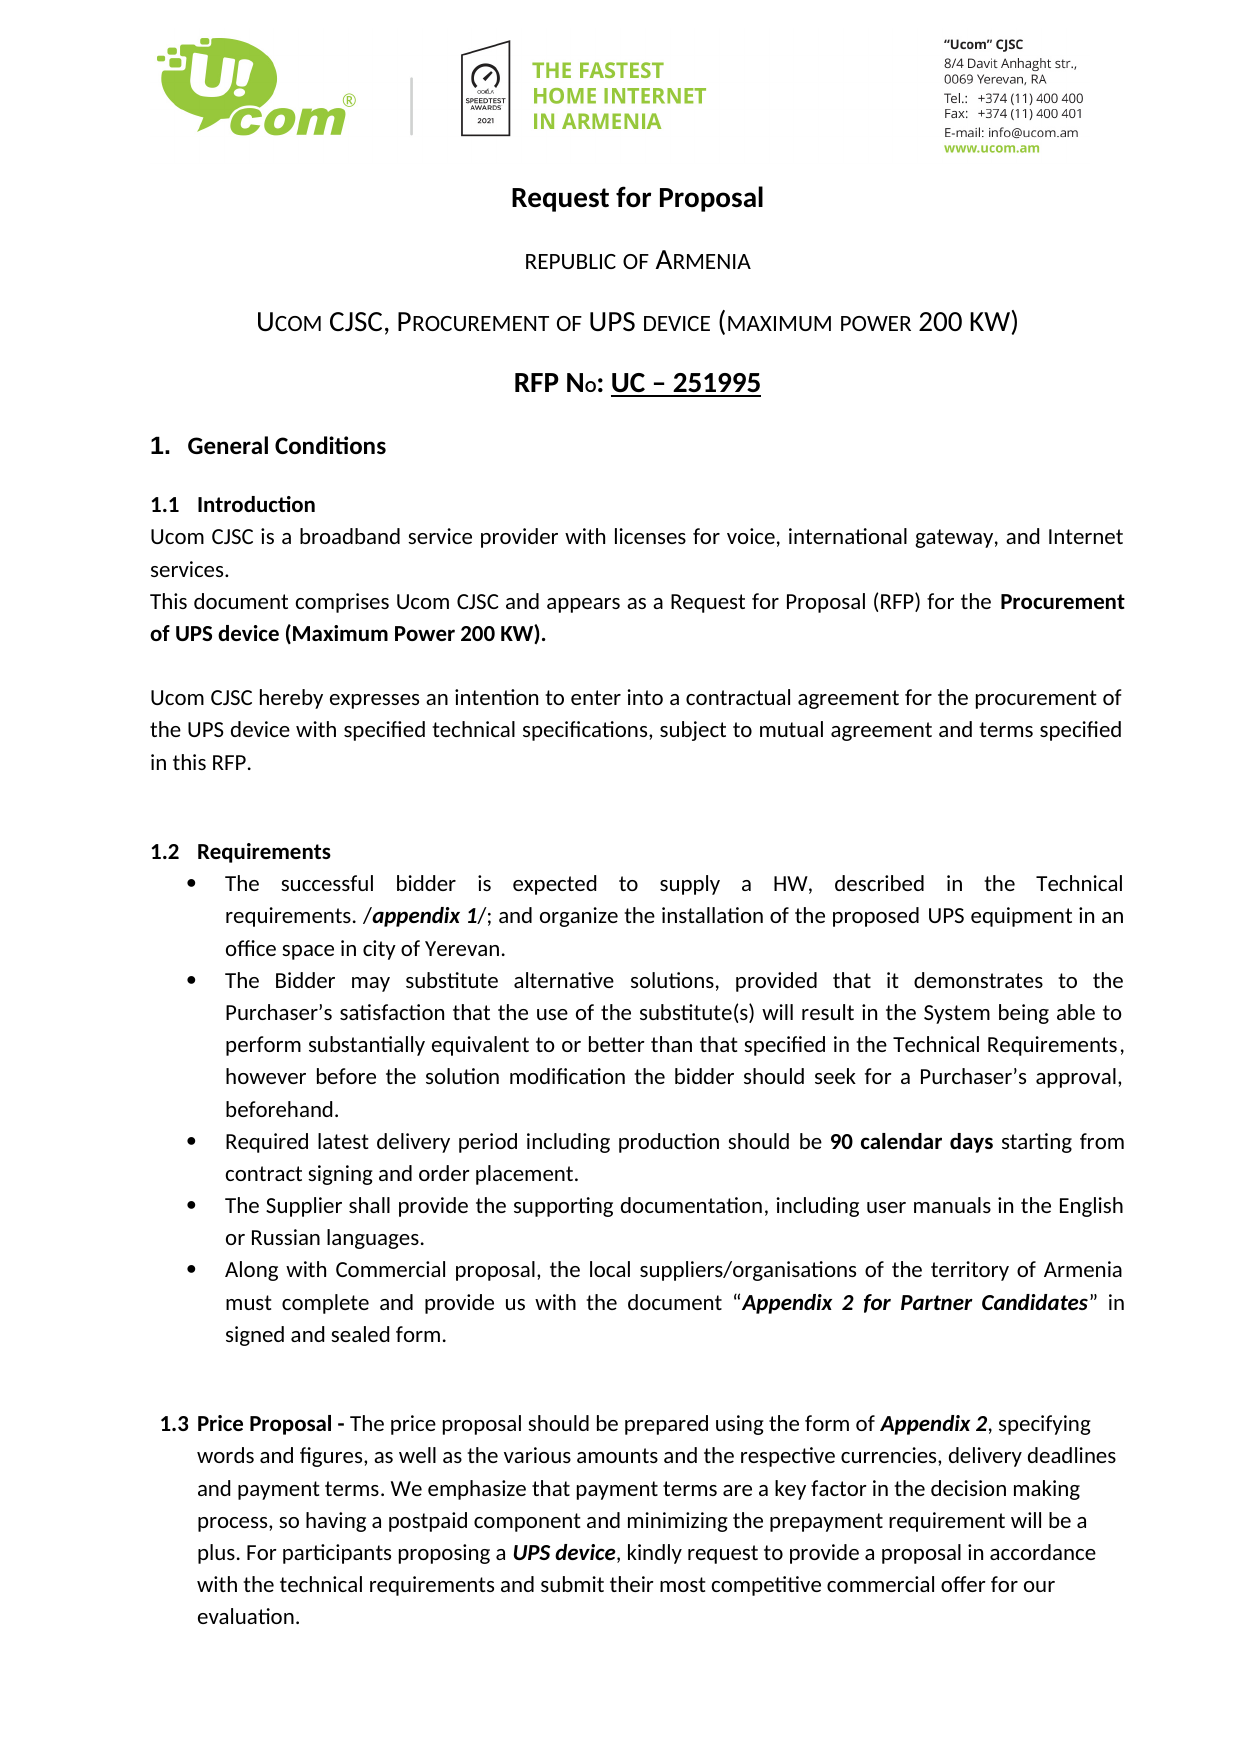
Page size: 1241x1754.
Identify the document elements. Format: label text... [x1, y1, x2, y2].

picture [150, 28, 1091, 164]
subtitle General Conditions [150, 430, 1125, 461]
list Along with Commercial proposal, the local suppliers/organisations of the territory of Armenia must complete and provide us with the document “Appendix 2 for Partner Candidates” in signed and sealed form. [187, 1256, 1125, 1348]
list Request for Proposal [150, 179, 1125, 215]
list The successful bidder is expected to supply a HW, described in the Technical requirements. /appendix 1/; and organize the installation of the proposed UPS equipment in an office space in city of Yerevan. [187, 869, 1125, 962]
subtitle Price Proposal - The price proposal should be prepared using the form of Appendix 2, specifying words and figures, as well as the various amounts and the respective currencies, delivery deadlines and payment terms. We emphasize that payment terms are a key factor in the decision making process, so having a postpaid component and minimizing the prepayment requirement will be a plus. For participants proposing a UPS device, kindly request to provide a proposal in accordance with the technical requirements and submit their most competitive commercial offer for our evaluation. [159, 1409, 1125, 1631]
text This document comprises Ucom CJSC and appears as a Request for Proposal (RFP) for the Procurement of UPS device (Maximum Power 200 KW). [150, 587, 1125, 647]
text Ucom CJSC is a broadband service provider with licenses for voice, international gateway, and Internet services. [150, 522, 1125, 583]
list The Bidder may substitute alternative solutions, provided that it demonstrates to the Purchaser’s satisfaction that the use of the substitute(s) will result in the System being able to perform substantially equivalent to or better than that specified in the Technical Requirements, however before the solution modification the bidder should seek for a Purchaser’s approval, beforehand. [187, 966, 1125, 1123]
text RFP No: UC – 251995 [150, 364, 1125, 400]
text republic of Armenia [150, 241, 1125, 276]
subtitle Requirements [150, 837, 1125, 865]
text Ucom CJSC, Procurement of UPS device (maximum power 200 KW) [150, 303, 1125, 338]
list The Supplier shall provide the supporting documentation, including user manuals in the English or Russian languages. [187, 1191, 1125, 1251]
list Required latest delivery period including production should be 90 calendar days starting from contract signing and order placement. [187, 1127, 1125, 1187]
text Ucom CJSC hereby expresses an intention to enter into a contractual agreement for the procurement of the UPS device with specified technical specifications, subject to mutual agreement and terms specified in this RFP. [150, 683, 1125, 776]
subtitle Introduction [150, 490, 1125, 518]
